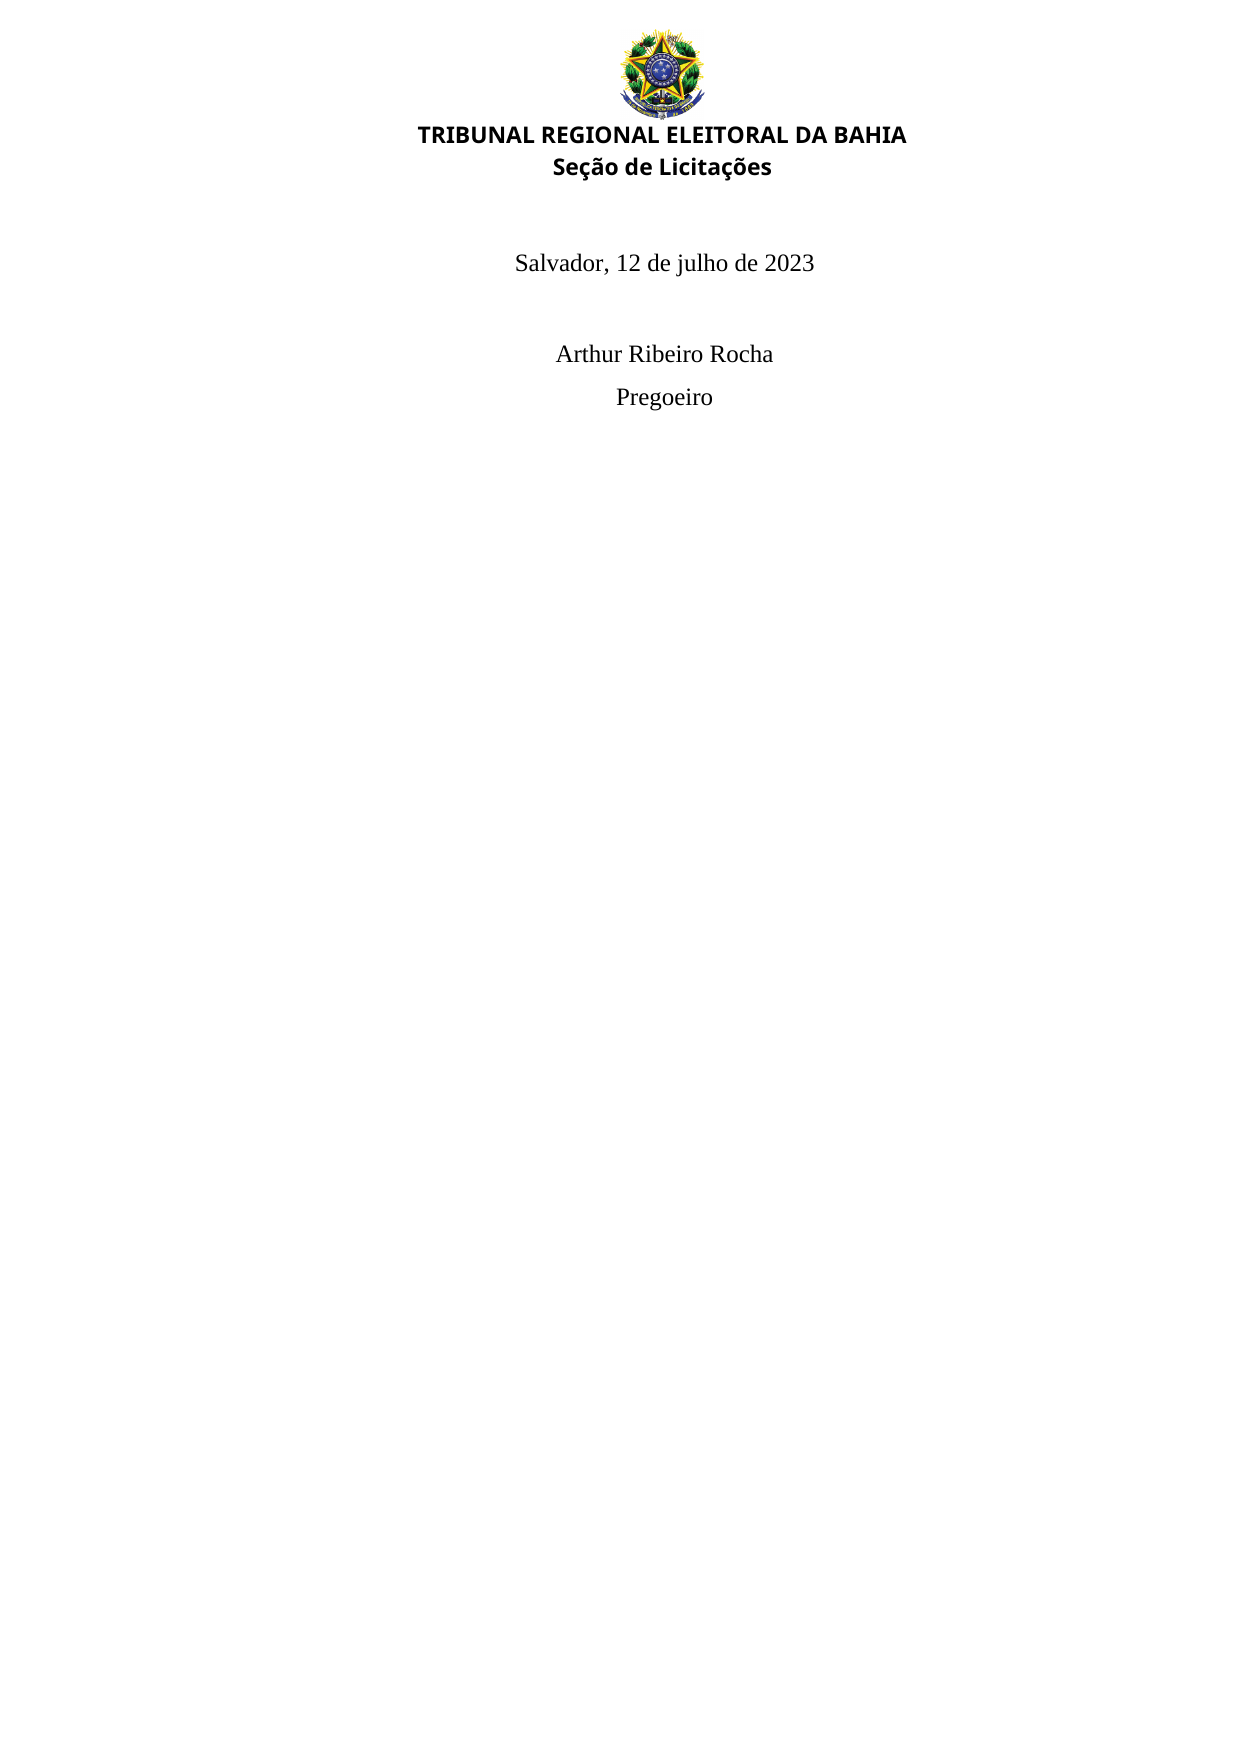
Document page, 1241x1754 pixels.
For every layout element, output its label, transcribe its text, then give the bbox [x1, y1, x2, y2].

text Pregoeiro [133, 382, 1196, 411]
text Arthur Ribeiro Rocha [133, 336, 1196, 369]
text Salvador, 12 de julho de 2023 [133, 244, 1196, 278]
